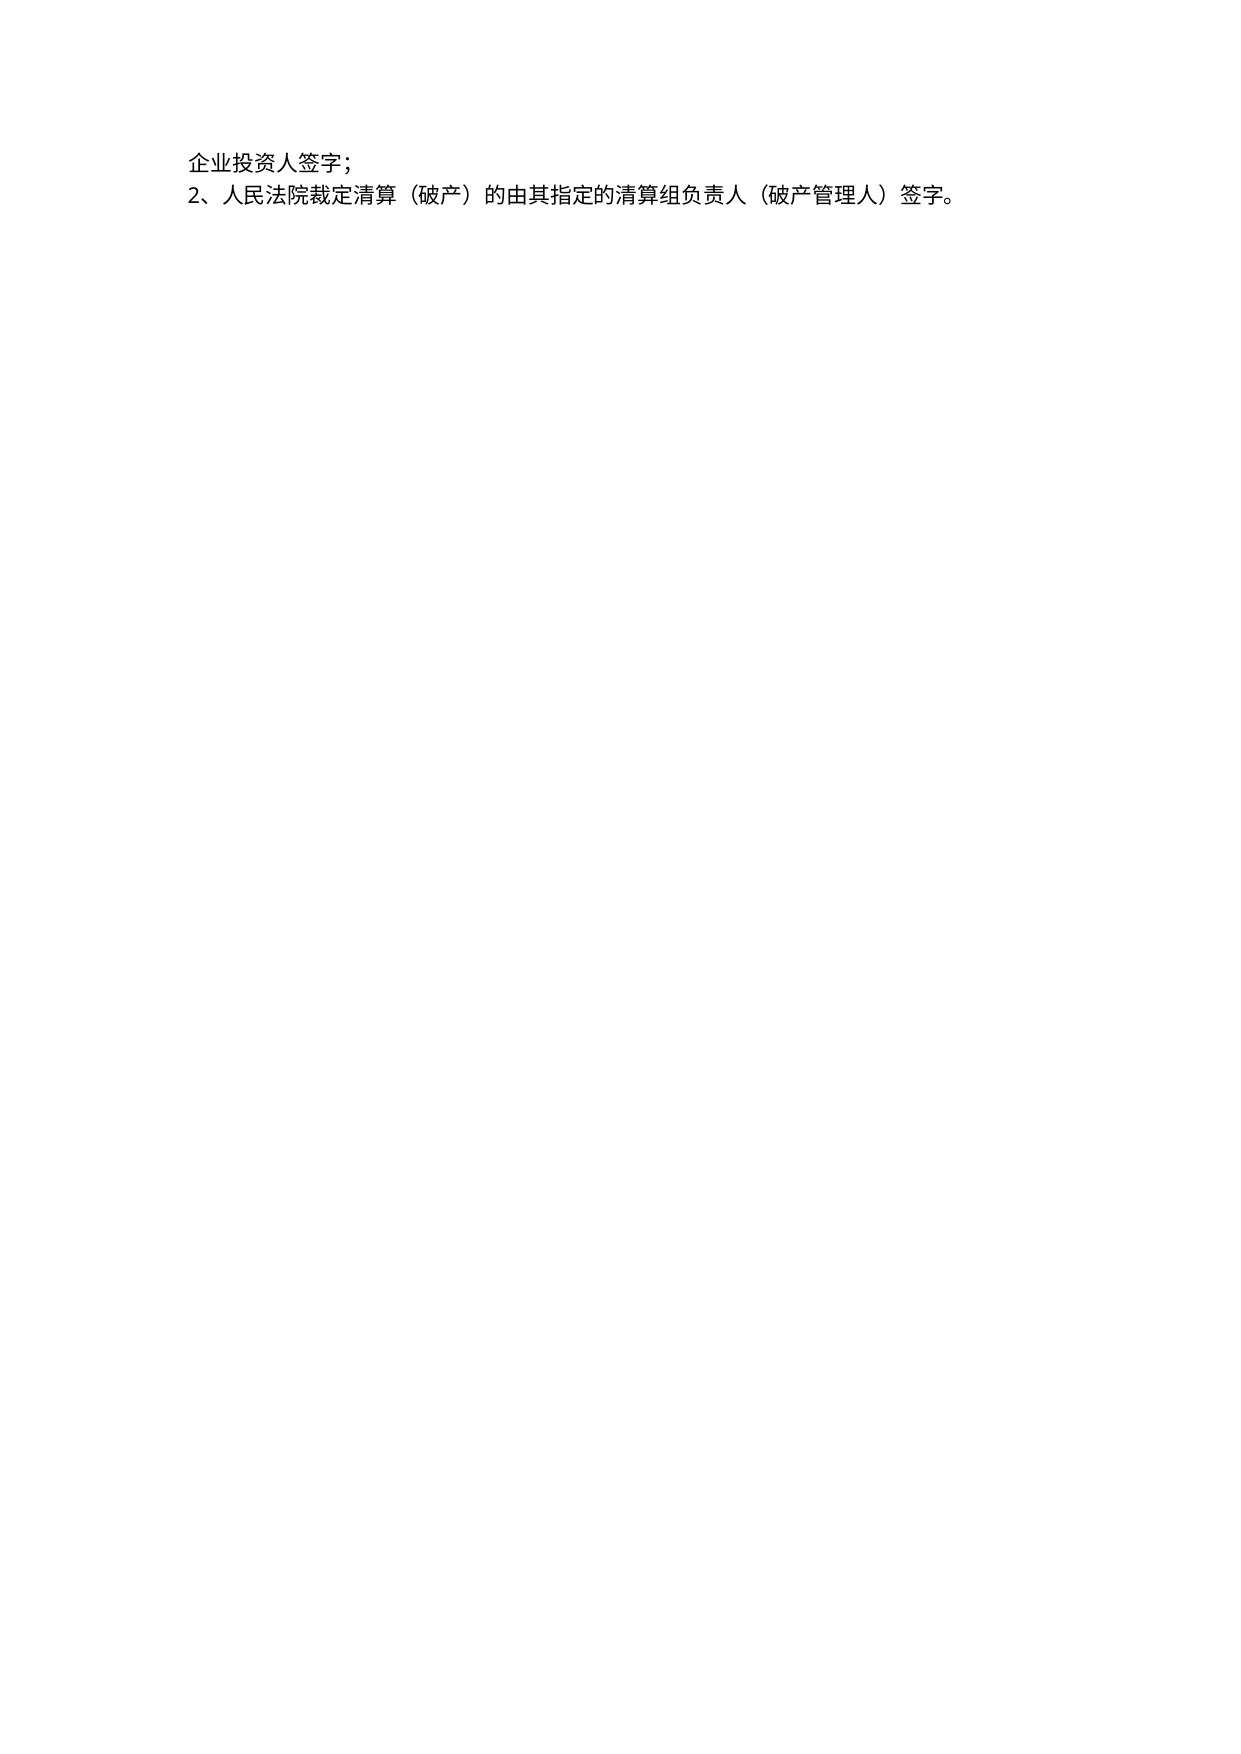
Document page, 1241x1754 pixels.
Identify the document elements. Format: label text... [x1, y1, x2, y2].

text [145, 146, 1134, 178]
text 2、人民法院裁定清算（破产）的由其指定的清算组负责人（破产管理人）签字。 [56, 178, 1175, 211]
